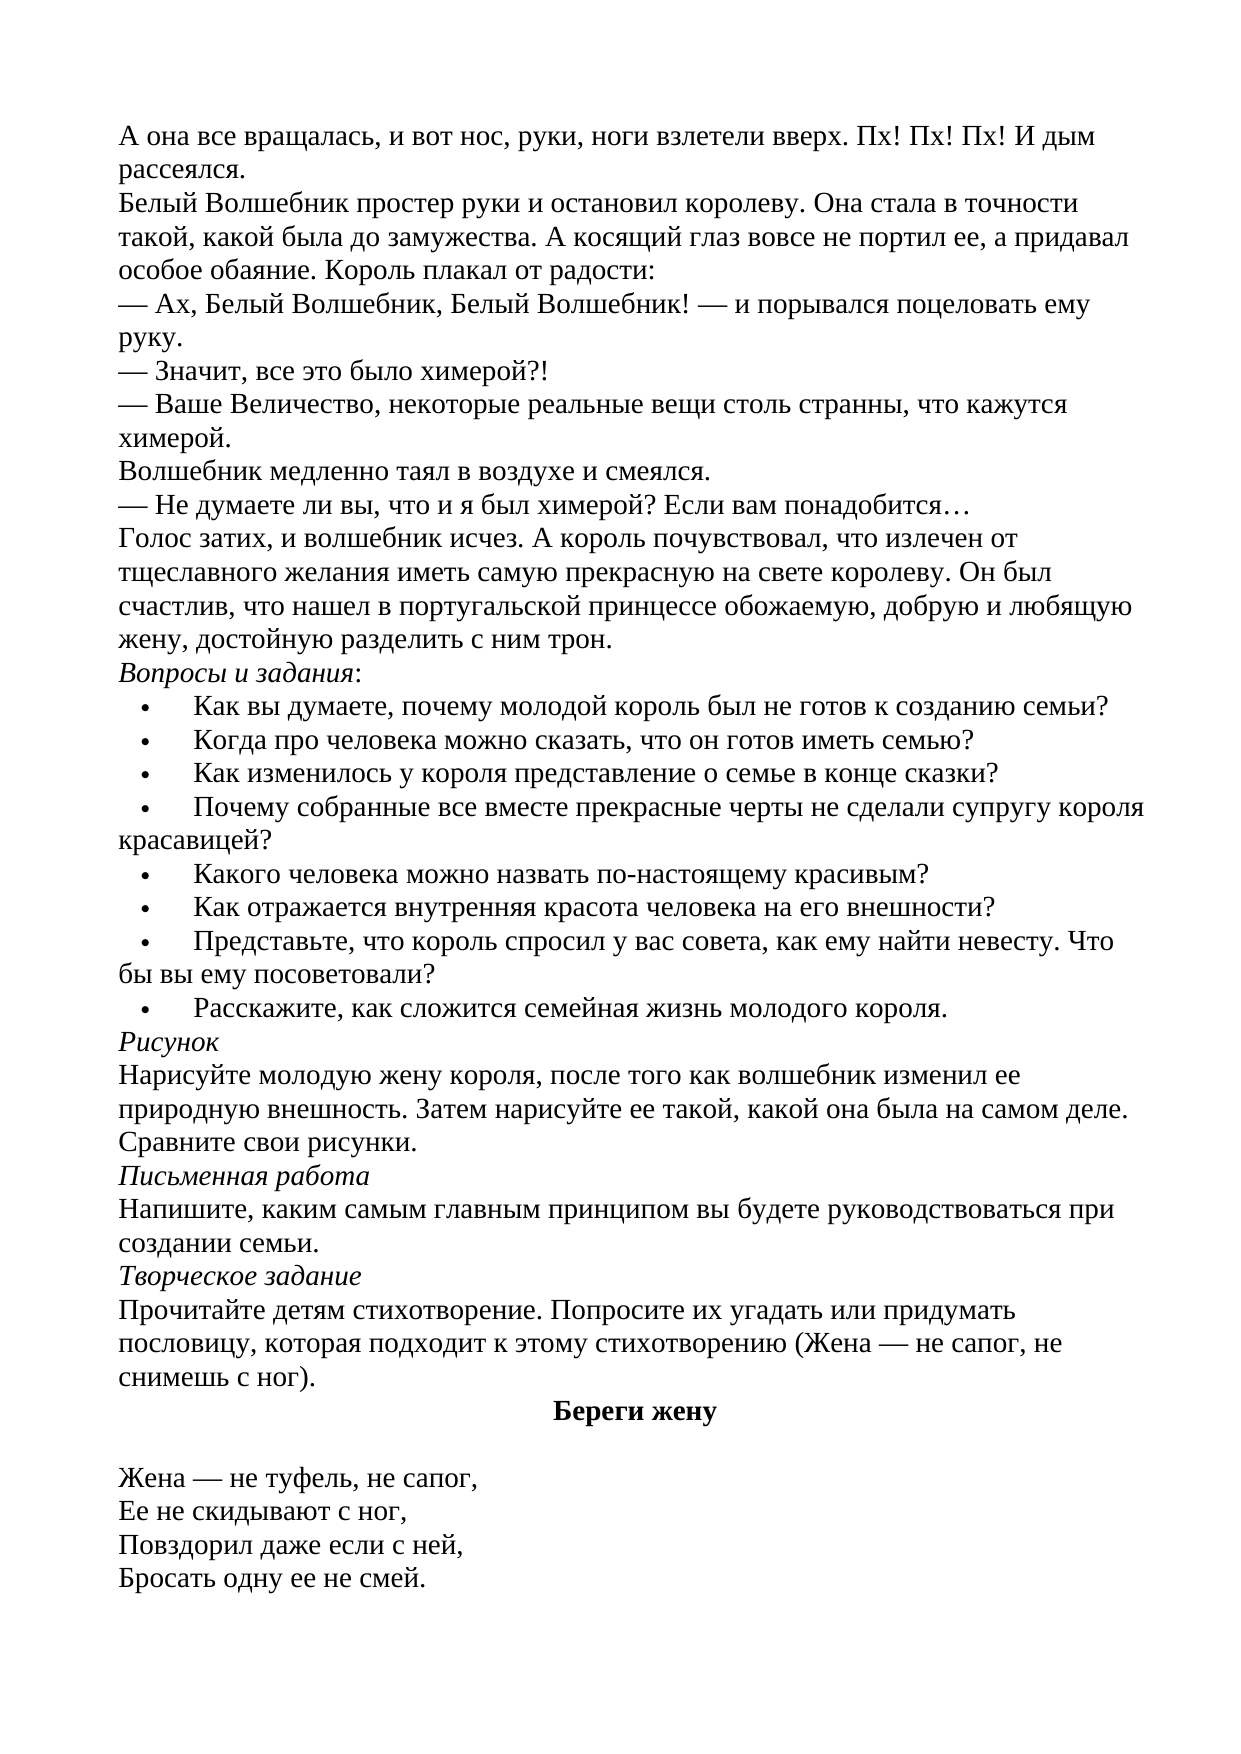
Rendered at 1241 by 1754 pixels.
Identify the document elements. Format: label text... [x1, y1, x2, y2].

text Белый Волшебник простер руки и остановил королеву. Она стала в точности такой, какой была до замужества. А косящий глаз вовсе не портил ее, а придавал особое обаяние. Король плакал от радости: [118, 185, 1152, 286]
text Нарисуйте молодую жену короля, после того как волшебник изменил ее природную внешность. Затем нарисуйте ее такой, какой она была на самом деле. Сравните свои рисунки. [118, 1057, 1152, 1158]
list Представьте, что король спросил у вас совета, как ему найти невесту. Что бы вы ему посоветовали? [118, 923, 1152, 990]
list Какого человека можно назвать по-настоящему красивым? [118, 856, 1152, 889]
list Как вы думаете, почему молодой король был не готов к созданию семьи? [118, 688, 1152, 722]
text Жена — не туфель, не сапог, Ее не скидывают с ног, Повздорил даже если с ней, Бросать одну ее не смей. [118, 1460, 1152, 1594]
list Как изменилось у короля представление о семье в конце сказки? [118, 755, 1152, 789]
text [118, 118, 1152, 185]
text Прочитайте детям стихотворение. Попросите их угадать или придумать пословицу, которая подходит к этому стихотворению (Жена — не сапог, не снимешь с ног). [118, 1292, 1152, 1393]
list Расскажите, как сложится семейная жизнь молодого короля. [118, 990, 1152, 1024]
text Береги жену [118, 1393, 1152, 1426]
text Рисунок [118, 1024, 1152, 1057]
text — Значит, все это было химерой?! [118, 353, 1152, 386]
text Творческое задание [118, 1258, 1152, 1292]
text — Ах, Белый Волшебник, Белый Волшебник! — и порывался поцеловать ему руку. [118, 286, 1152, 353]
text Письменная работа [118, 1158, 1152, 1191]
text Волшебник медленно таял в воздухе и смеялся. [118, 453, 1152, 487]
text Голос затих, и волшебник исчез. А король почувствовал, что излечен от тщеславного желания иметь самую прекрасную на свете королеву. Он был счастлив, что нашел в португальской принцессе обожаемую, добрую и любящую жену, достойную разделить с ним трон. [118, 521, 1152, 655]
list Почему собранные все вместе прекрасные черты не сделали супругу короля красавицей? [118, 789, 1152, 856]
text — Не думаете ли вы, что и я был химерой? Если вам понадобится… [118, 487, 1152, 521]
text Вопросы и задания: [118, 655, 1152, 688]
text — Ваше Величество, некоторые реальные вещи столь странны, что кажутся химерой. [118, 386, 1152, 453]
text Напишите, каким самым главным принципом вы будете руководствоваться при создании семьи. [118, 1191, 1152, 1258]
list Как отражается внутренняя красота человека на его внешности? [118, 889, 1152, 923]
list Когда про человека можно сказать, что он готов иметь семью? [118, 722, 1152, 755]
